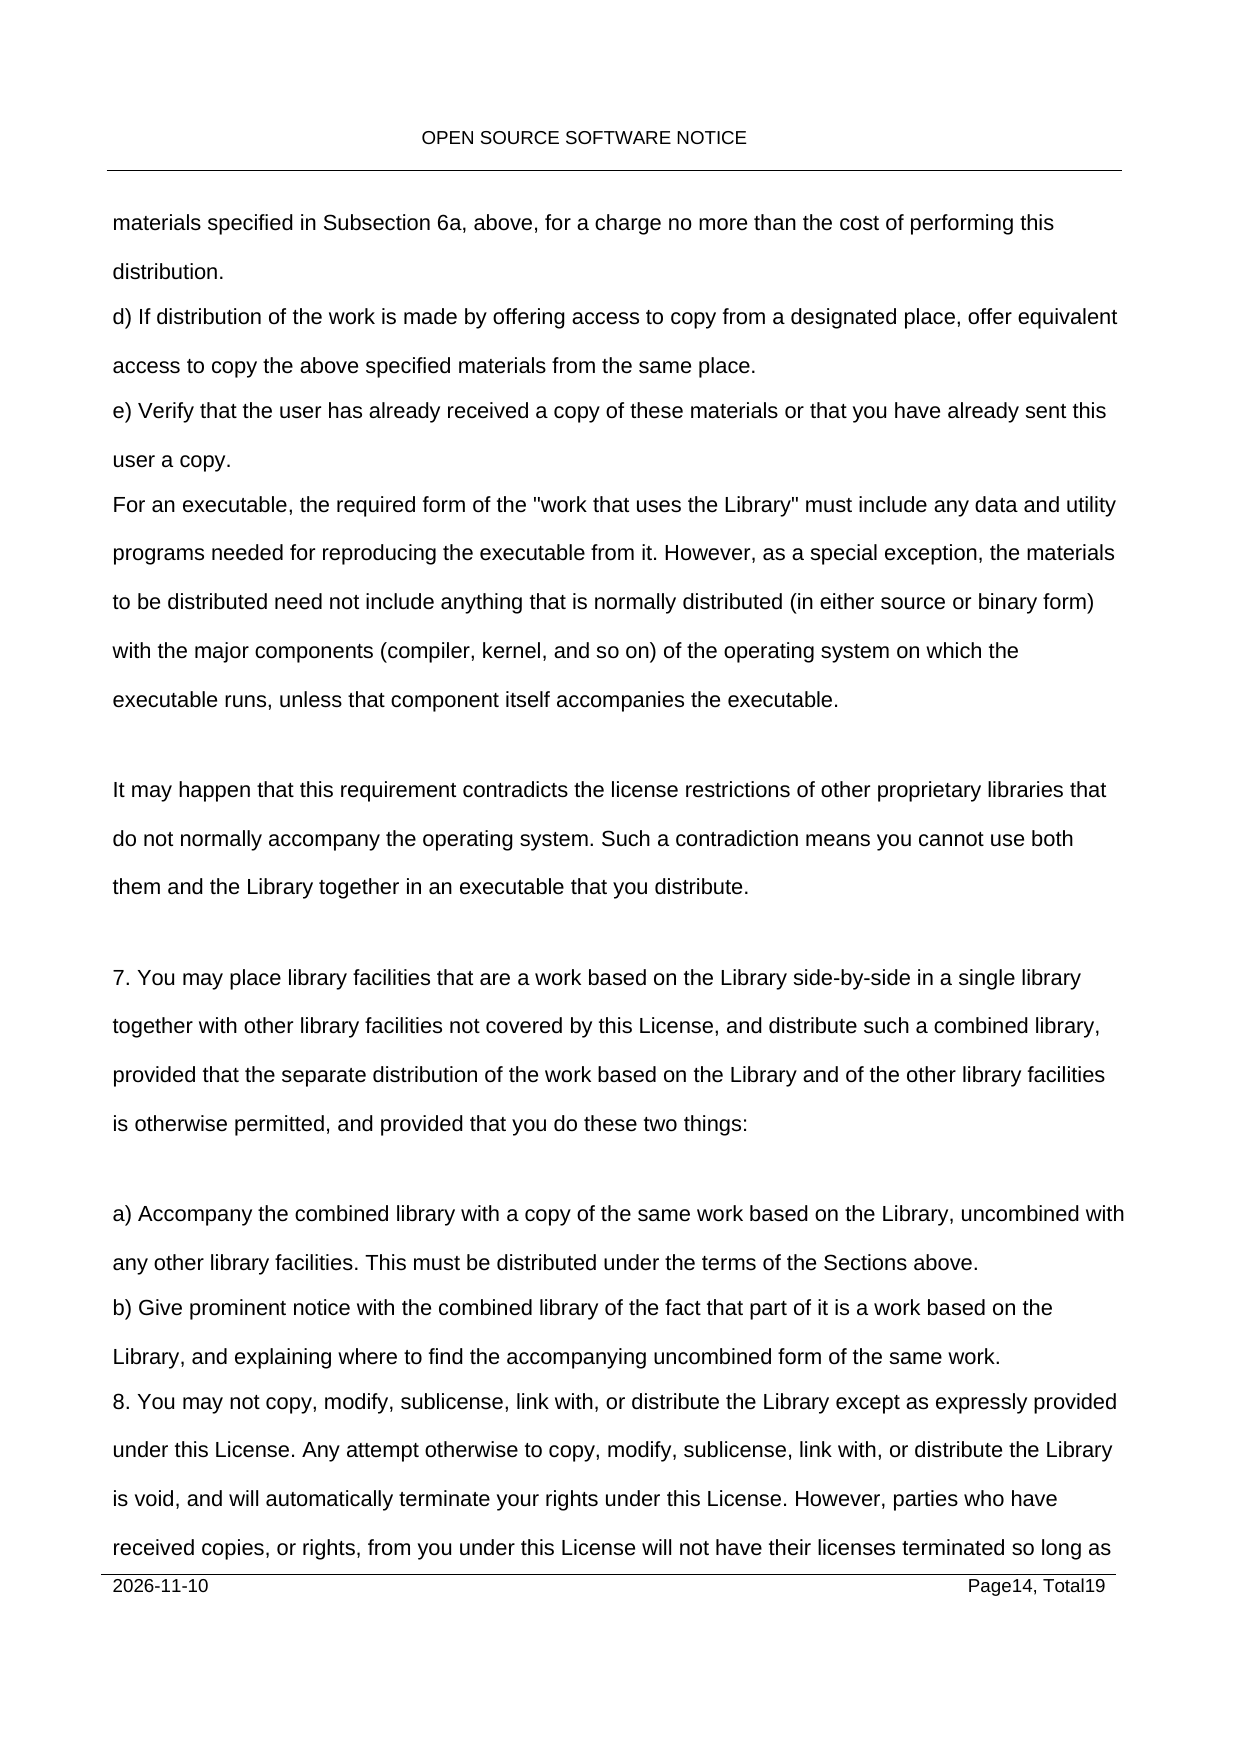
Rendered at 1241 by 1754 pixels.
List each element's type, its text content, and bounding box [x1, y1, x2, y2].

text e) Verify that the user has already received a copy of these materials or that you have already sent this user a copy. [112, 394, 1128, 475]
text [112, 1385, 1128, 1564]
text a) Accompany the combined library with a copy of the same work based on the Library, uncombined with any other library facilities. This must be distributed under the terms of the Sections above. [112, 1197, 1128, 1278]
text It may happen that this requirement contradicts the license restrictions of other proprietary libraries that do not normally accompany the operating system. Such a contradiction means you cannot use both them and the Library together in an executable that you distribute. [112, 773, 1128, 903]
text d) If distribution of the work is made by offering access to copy from a designated place, offer equivalent access to copy the above specified materials from the same place. [112, 300, 1128, 381]
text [112, 206, 1128, 288]
text For an executable, the required form of the "work that uses the Library" must include any data and utility programs needed for reproducing the executable from it. However, as a special exception, the materials to be distributed need not include anything that is normally distributed (in either source or binary form) with the major components (compiler, kernel, and so on) of the operating system on which the executable runs, unless that component itself accompanies the executable. [112, 488, 1128, 715]
text b) Give prominent notice with the combined library of the fact that part of it is a work based on the Library, and explaining where to find the accompanying uncombined form of the same work. [112, 1291, 1128, 1372]
text 7. You may place library facilities that are a work based on the Library side-by-side in a single library together with other library facilities not covered by this License, and distribute such a combined library, provided that the separate distribution of the work based on the Library and of the other library facilities is otherwise permitted, and provided that you do these two things: [112, 961, 1128, 1139]
